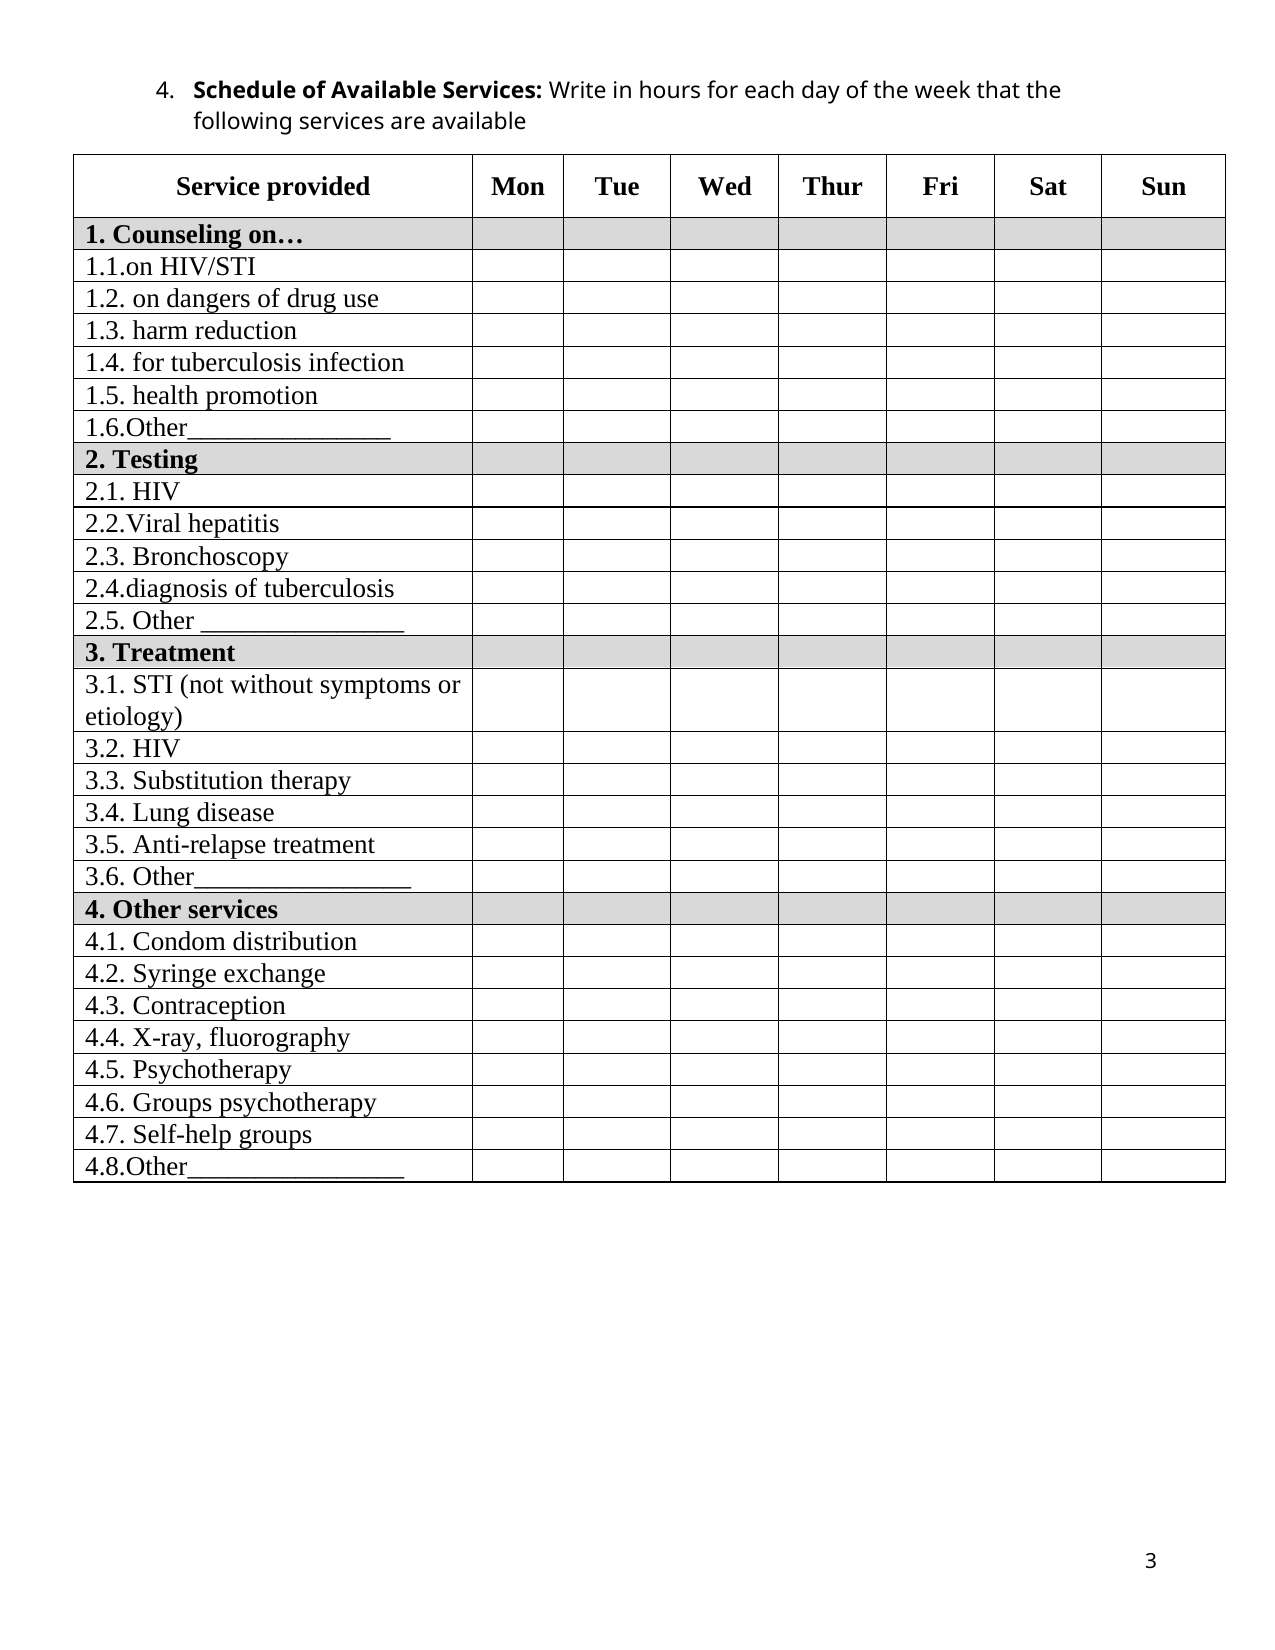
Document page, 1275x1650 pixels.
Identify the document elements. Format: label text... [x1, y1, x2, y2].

table_cell [995, 732, 1101, 763]
table_cell [473, 925, 563, 956]
table_cell [1102, 411, 1225, 442]
table_header Sun [1102, 155, 1225, 217]
table_cell [671, 250, 778, 281]
table_cell 2.5. Other _______________ [74, 604, 472, 635]
table_cell [473, 989, 563, 1020]
table_cell 3.4. Lung disease [74, 796, 472, 827]
table_cell [995, 1021, 1101, 1053]
table_cell [779, 411, 886, 442]
table_cell [779, 1118, 886, 1149]
table_cell [887, 347, 994, 378]
table_cell [671, 989, 778, 1020]
table_cell [564, 861, 670, 892]
table_cell [1102, 250, 1225, 281]
table_cell [671, 508, 778, 539]
table_cell [887, 540, 994, 571]
table_cell [887, 411, 994, 442]
table_cell [995, 250, 1101, 281]
table_cell [564, 282, 670, 313]
table_header Mon [473, 155, 563, 217]
table_cell [779, 669, 886, 731]
table_cell [473, 443, 563, 474]
table_cell [473, 1086, 563, 1117]
table_cell [779, 925, 886, 956]
table_cell [1102, 1021, 1225, 1053]
table_cell [995, 669, 1101, 731]
table_cell [1102, 893, 1225, 924]
table_cell [671, 669, 778, 731]
table_cell [779, 1054, 886, 1085]
table_cell [671, 314, 778, 346]
table_header Wed [671, 155, 778, 217]
table_cell [1102, 989, 1225, 1020]
table_cell [1102, 379, 1225, 410]
table_cell [995, 957, 1101, 988]
table_cell [671, 732, 778, 763]
table_cell [887, 314, 994, 346]
table_cell [564, 796, 670, 827]
table_cell [995, 508, 1101, 539]
table_cell [671, 636, 778, 667]
table_cell [995, 925, 1101, 956]
table_cell [564, 957, 670, 988]
table_cell [995, 893, 1101, 924]
table_cell [671, 1118, 778, 1149]
table_cell [1102, 764, 1225, 795]
table_cell [473, 1118, 563, 1149]
table_cell [564, 443, 670, 474]
table_cell [473, 732, 563, 763]
table_cell 1.3. harm reduction [74, 314, 472, 346]
table_cell [473, 1150, 563, 1181]
table_cell [779, 508, 886, 539]
table_cell [671, 1150, 778, 1181]
table_cell [887, 989, 994, 1020]
table_cell [995, 218, 1101, 249]
table_cell [779, 347, 886, 378]
table_cell 3.3. Substitution therapy [74, 764, 472, 795]
table_cell [564, 636, 670, 667]
table_cell [473, 828, 563, 859]
table_cell [887, 250, 994, 281]
table_cell [671, 572, 778, 603]
table_cell 4.3. Contraception [74, 989, 472, 1020]
table_cell [887, 732, 994, 763]
table_cell [887, 475, 994, 506]
table_cell [671, 796, 778, 827]
table_cell 3.1. STI (not without symptoms or etiology) [74, 669, 472, 731]
table_cell [671, 925, 778, 956]
table_cell [473, 572, 563, 603]
table_cell [779, 796, 886, 827]
table_cell 3. Treatment [74, 636, 472, 667]
table_cell [995, 347, 1101, 378]
table_cell [779, 861, 886, 892]
table_cell [995, 1150, 1101, 1181]
table_cell [779, 282, 886, 313]
table_cell [473, 475, 563, 506]
table_cell [887, 636, 994, 667]
table_cell [995, 1086, 1101, 1117]
table_cell [564, 218, 670, 249]
table_cell [887, 1054, 994, 1085]
table_cell [564, 1054, 670, 1085]
table_cell [1102, 572, 1225, 603]
table_cell [671, 957, 778, 988]
table_cell [1102, 861, 1225, 892]
table_cell [1102, 925, 1225, 956]
table_cell [671, 1086, 778, 1117]
table_cell [779, 604, 886, 635]
table_cell [473, 218, 563, 249]
table_cell [564, 989, 670, 1020]
table_cell [473, 411, 563, 442]
table_cell [1102, 604, 1225, 635]
table_cell 4.8.Other________________ [74, 1150, 472, 1181]
table_cell [564, 1086, 670, 1117]
table_cell 4. Other services [74, 893, 472, 924]
table_cell 4.2. Syringe exchange [74, 957, 472, 988]
table_cell [671, 893, 778, 924]
table_cell [995, 764, 1101, 795]
table_header Tue [564, 155, 670, 217]
table_cell [671, 443, 778, 474]
table_cell 1. Counseling on… [74, 218, 472, 249]
table_cell 2.3. Bronchoscopy [74, 540, 472, 571]
table_cell [1102, 1086, 1225, 1117]
table_cell [887, 796, 994, 827]
table_cell [779, 379, 886, 410]
table_cell 1.5. health promotion [74, 379, 472, 410]
table_cell 4.6. Groups psychotherapy [74, 1086, 472, 1117]
table_cell [564, 1150, 670, 1181]
table_cell [1102, 540, 1225, 571]
table_cell 3.5. Anti-relapse treatment [74, 828, 472, 859]
table_cell [887, 508, 994, 539]
table_cell [564, 1118, 670, 1149]
table_cell [779, 314, 886, 346]
table_cell [779, 572, 886, 603]
table_cell [671, 828, 778, 859]
table_cell [564, 347, 670, 378]
table_cell [779, 828, 886, 859]
table_cell 2.1. HIV [74, 475, 472, 506]
table_cell [995, 475, 1101, 506]
table_cell [671, 540, 778, 571]
table_cell [473, 604, 563, 635]
table_cell [887, 1021, 994, 1053]
table_cell [473, 764, 563, 795]
table_cell [995, 411, 1101, 442]
table_cell [887, 572, 994, 603]
table_cell [995, 861, 1101, 892]
table_cell [887, 443, 994, 474]
table_cell [779, 989, 886, 1020]
table_cell [995, 314, 1101, 346]
table_cell [887, 828, 994, 859]
table_cell [473, 1021, 563, 1053]
table_cell [995, 1054, 1101, 1085]
table_cell [671, 282, 778, 313]
table_cell [473, 1054, 563, 1085]
table_cell [887, 1118, 994, 1149]
table_cell [995, 636, 1101, 667]
table_cell [564, 669, 670, 731]
table_cell [1102, 732, 1225, 763]
table_cell 4.4. X-ray, fluorography [74, 1021, 472, 1053]
table_cell 3.2. HIV [74, 732, 472, 763]
table_cell 2.2.Viral hepatitis [74, 508, 472, 539]
table_cell [779, 764, 886, 795]
table_header Sat [995, 155, 1101, 217]
table_cell [1102, 1118, 1225, 1149]
table_cell [473, 893, 563, 924]
table_cell [1102, 508, 1225, 539]
table_cell [473, 957, 563, 988]
table_cell [995, 796, 1101, 827]
table_cell [995, 540, 1101, 571]
table_cell [1102, 314, 1225, 346]
table_cell [671, 861, 778, 892]
table_cell [671, 604, 778, 635]
table_cell [1102, 218, 1225, 249]
table_cell 1.2. on dangers of drug use [74, 282, 472, 313]
table_cell [473, 861, 563, 892]
table_cell [671, 411, 778, 442]
table_cell 4.7. Self-help groups [74, 1118, 472, 1149]
table_cell [671, 1054, 778, 1085]
table_cell [779, 540, 886, 571]
table_cell [1102, 347, 1225, 378]
table_cell [671, 347, 778, 378]
table_cell [473, 796, 563, 827]
table_cell [564, 893, 670, 924]
table_cell [995, 604, 1101, 635]
table_cell 1.1.on HIV/STI [74, 250, 472, 281]
table_cell [564, 314, 670, 346]
table_cell [671, 1021, 778, 1053]
table_cell [564, 379, 670, 410]
table_cell 3.6. Other________________ [74, 861, 472, 892]
table_cell [1102, 636, 1225, 667]
table_cell [887, 218, 994, 249]
table_header Fri [887, 155, 994, 217]
table_cell 2.4.diagnosis of tuberculosis [74, 572, 472, 603]
table_cell [473, 636, 563, 667]
list Schedule of Available Services: Write in hours for each day of the week that the following services are available [156, 74, 1157, 136]
table_cell [995, 989, 1101, 1020]
table_cell [564, 732, 670, 763]
table_cell [995, 282, 1101, 313]
table_cell [473, 347, 563, 378]
table_cell [779, 1150, 886, 1181]
table_header Service provided [74, 155, 472, 217]
table_cell [671, 475, 778, 506]
table_cell [473, 540, 563, 571]
table_cell [1102, 1054, 1225, 1085]
table_cell [564, 540, 670, 571]
table_cell [564, 925, 670, 956]
table_cell [887, 925, 994, 956]
table_cell [995, 1118, 1101, 1149]
table_cell [1102, 475, 1225, 506]
table_cell [1102, 796, 1225, 827]
table_cell [1102, 1150, 1225, 1181]
table_cell [564, 1021, 670, 1053]
table_cell [887, 379, 994, 410]
table_cell [671, 764, 778, 795]
table_cell [473, 508, 563, 539]
table_cell [473, 314, 563, 346]
table_cell 2. Testing [74, 443, 472, 474]
table_cell 4.1. Condom distribution [74, 925, 472, 956]
table_cell [473, 282, 563, 313]
table_cell [671, 379, 778, 410]
table_cell [1102, 828, 1225, 859]
table_cell [887, 861, 994, 892]
table_cell [779, 732, 886, 763]
table_cell [779, 250, 886, 281]
table_cell [671, 218, 778, 249]
table_cell [779, 957, 886, 988]
table_cell [779, 475, 886, 506]
table_cell [887, 957, 994, 988]
table_cell [564, 828, 670, 859]
table_cell [995, 443, 1101, 474]
table_cell [779, 636, 886, 667]
table_cell [887, 1150, 994, 1181]
table_cell [564, 572, 670, 603]
table_header Thur [779, 155, 886, 217]
table_cell [564, 764, 670, 795]
table_cell [779, 1086, 886, 1117]
table_cell 1.4. for tuberculosis infection [74, 347, 472, 378]
table_cell [473, 379, 563, 410]
table_cell 1.6.Other_______________ [74, 411, 472, 442]
table_cell [564, 250, 670, 281]
table_cell [473, 250, 563, 281]
table_cell [887, 282, 994, 313]
table_cell [1102, 282, 1225, 313]
table_cell 4.5. Psychotherapy [74, 1054, 472, 1085]
table_cell [779, 218, 886, 249]
table_cell [779, 1021, 886, 1053]
table_cell [1102, 443, 1225, 474]
table_cell [995, 379, 1101, 410]
table_cell [1102, 669, 1225, 731]
table_cell [564, 508, 670, 539]
table_cell [887, 669, 994, 731]
table_cell [564, 475, 670, 506]
table_cell [887, 764, 994, 795]
table_cell [779, 443, 886, 474]
table_cell [564, 411, 670, 442]
table_cell [564, 604, 670, 635]
table_cell [995, 828, 1101, 859]
table_cell [887, 893, 994, 924]
table_cell [473, 669, 563, 731]
table_cell [1102, 957, 1225, 988]
table_cell [995, 572, 1101, 603]
table_cell [887, 1086, 994, 1117]
table_cell [779, 893, 886, 924]
table_cell [887, 604, 994, 635]
